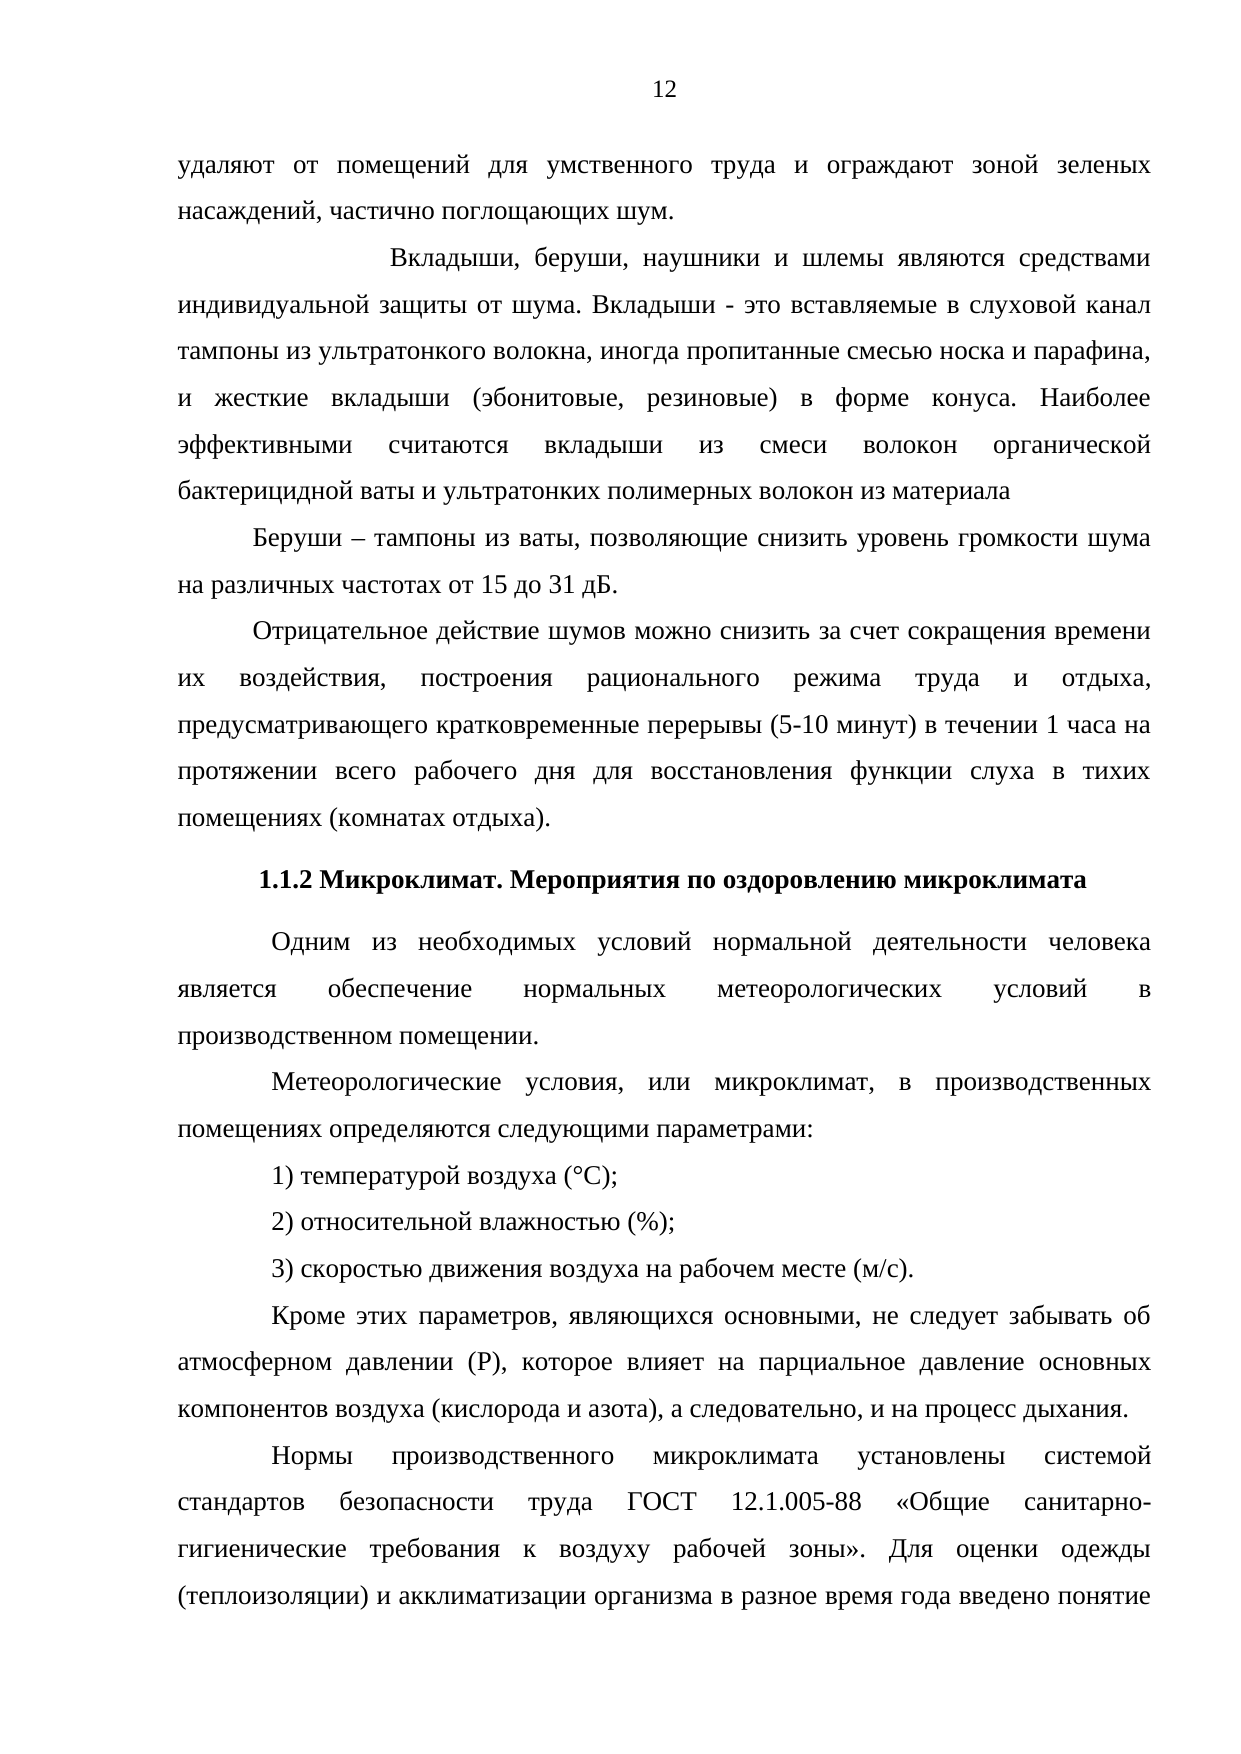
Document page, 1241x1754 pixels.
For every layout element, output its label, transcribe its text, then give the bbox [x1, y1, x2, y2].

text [177, 148, 1152, 226]
text 3) скоростью движения воздуха на рабочем месте (м/с). [177, 1252, 1171, 1283]
text Метеорологические условия, или микроклимат, в производственных помещениях определяются следующими параметрами: [177, 1065, 1152, 1143]
text Отрицательное действие шумов можно снизить за счет сокращения времени их воздействия, построения рационального режима труда и отдыха, предусматривающего кратковременные перерывы (5-10 минут) в течении 1 часа на протяжении всего рабочего дня для восстановления функции слуха в тихих помещениях (комнатах отдыха). [177, 614, 1152, 832]
text Вкладыши, беруши, наушники и шлемы являются средствами индивидуальной защиты от шума. Вкладыши - это вставляемые в слуховой канал тампоны из ультратонкого волокна, иногда пропитанные смесью носка и парафина, и жесткие вкладыши (эбонитовые, резиновые) в форме конуса. Наиболее эффективными считаются вкладыши из смеси волокон органической бактерицидной ваты и ультратонких полимерных волокон из материала [177, 241, 1152, 506]
text 1.1.2 Микроклимат. Мероприятия по оздоровлению микроклимата [177, 863, 1152, 894]
text Одним из необходимых условий нормальной деятельности человека является обеспечение нормальных метеорологических условий в производственном помещении. [177, 925, 1152, 1050]
text 1) температурой воздуха (°С); [177, 1159, 1152, 1190]
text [177, 1439, 1152, 1610]
text Беруши – тампоны из ваты, позволяющие снизить уровень громкости шума на различных частотах от 15 до 31 дБ. [177, 521, 1152, 599]
text 2) относительной влажностью (%); [177, 1205, 1171, 1237]
text Кроме этих параметров, являющихся основными, не следует забывать об атмосферном давлении (Р), которое влияет на парциальное давление основных компонентов воздуха (кислорода и азота), а следовательно, и на процесс дыхания. [177, 1299, 1152, 1423]
